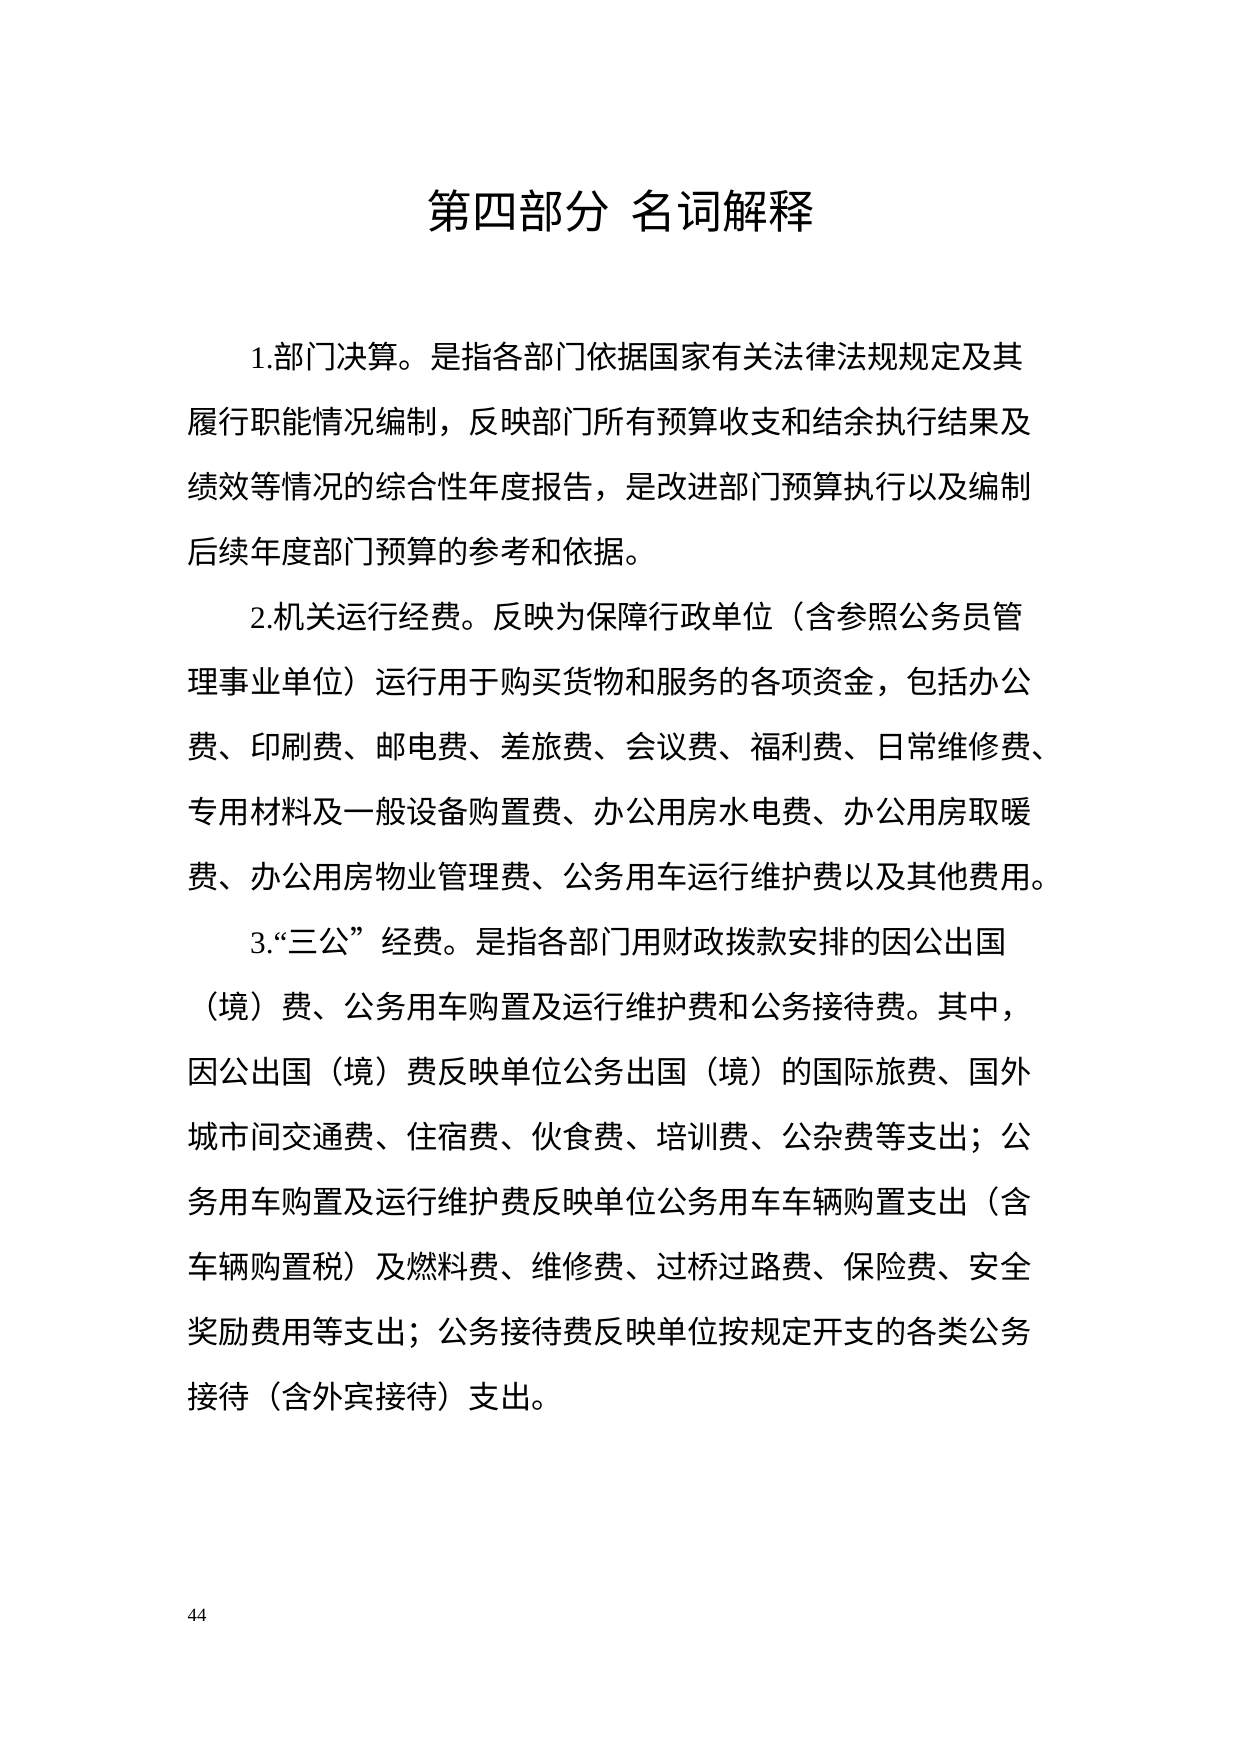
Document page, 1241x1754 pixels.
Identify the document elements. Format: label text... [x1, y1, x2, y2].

text 1.部门决算。是指各部门依据国家有关法律法规规定及其履行职能情况编制，反映部门所有预算收支和结余执行结果及绩效等情况的综合性年度报告，是改进部门预算执行以及编制后续年度部门预算的参考和依据。 [187, 323, 1053, 583]
text 3.“三公”经费。是指各部门用财政拨款安排的因公出国（境）费、公务用车购置及运行维护费和公务接待费。其中，因公出国（境）费反映单位公务出国（境）的国际旅费、国外城市间交通费、住宿费、伙食费、培训费、公杂费等支出；公务用车购置及运行维护费反映单位公务用车车辆购置支出（含车辆购置税）及燃料费、维修费、过桥过路费、保险费、安全奖励费用等支出；公务接待费反映单位按规定开支的各类公务接待（含外宾接待）支出。 [187, 908, 1053, 1428]
subtitle 第四部分 名词解释 [187, 160, 1053, 258]
text 2.机关运行经费。反映为保障行政单位（含参照公务员管理事业单位）运行用于购买货物和服务的各项资金，包括办公费、印刷费、邮电费、差旅费、会议费、福利费、日常维修费、专用材料及一般设备购置费、办公用房水电费、办公用房取暖费、办公用房物业管理费、公务用车运行维护费以及其他费用。 [187, 583, 1053, 908]
